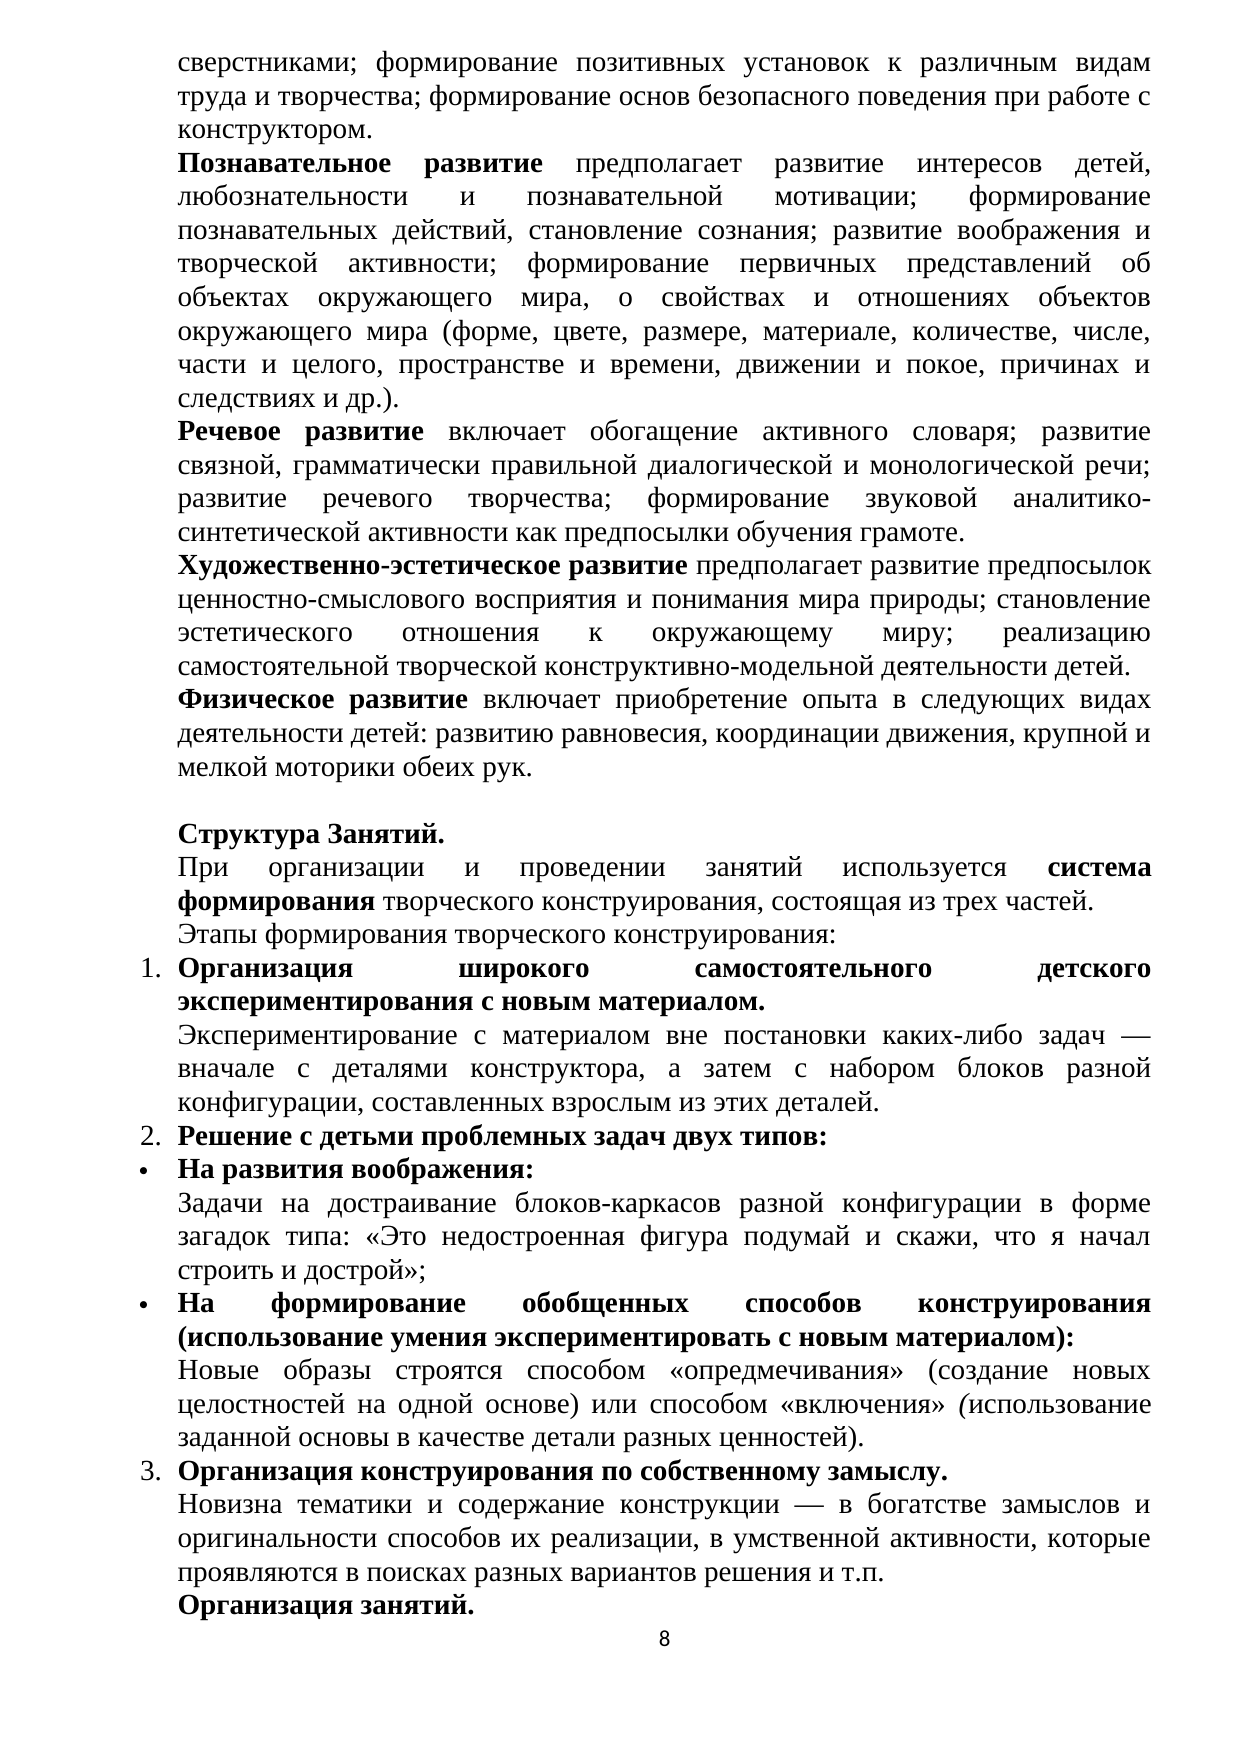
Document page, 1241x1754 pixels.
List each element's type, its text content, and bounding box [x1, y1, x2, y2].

text Организация занятий. [177, 1587, 1152, 1621]
text Познавательное развитие предполагает развитие интересов детей, любознательности и познавательной мотивации; формирование познавательных действий, становление сознания; развитие воображения и творческой активности; формирование первичных представлений об объектах окружающего мира, о свойствах и отношениях объектов окружающего мира (форме, цвете, размере, материале, количестве, числе, части и целого, пространстве и времени, движении и покое, причинах и следствиях и др.). [177, 145, 1152, 413]
text Речевое развитие включает обогащение активного словаря; развитие связной, грамматически правильной диалогической и монологической речи; развитие речевого творчества; формирование звуковой аналитико-синтетической активности как предпосылки обучения грамоте. [177, 413, 1152, 547]
text Экспериментирование с материалом вне постановки каких-либо задач — вначале с деталями конструктора, а затем с набором блоков разной конфигурации, составленных взрослым из этих деталей. [177, 1017, 1152, 1118]
text Структура Занятий. [177, 816, 1152, 849]
text Этапы формирования творческого конструирования: [177, 916, 1152, 950]
text Новизна тематики и содержание конструкции — в богатстве замыслов и оригинальности способов их реализации, в умственной активности, которые проявляются в поисках разных вариантов решения и т.п. [177, 1487, 1152, 1587]
text Задачи на достраивание блоков-каркасов разной конфигурации в форме загадок типа: «Это недостроенная фигура подумай и скажи, что я начал строить и дострой»; [177, 1185, 1152, 1285]
text При организации и проведении занятий используется система формирования творческого конструирования, состоящая из трех частей. [177, 849, 1152, 916]
list Организация конструирования по собственному замыслу. [140, 1453, 1152, 1487]
list Организация широкого самостоятельного детского экспериментирования с новым материалом. [140, 950, 1152, 1017]
list Решение с детьми проблемных задач двух типов: [140, 1118, 1152, 1151]
text Художественно-эстетическое развитие предполагает развитие предпосылок ценностно-смыслового восприятия и понимания мира природы; становление эстетического отношения к окружающему миру; реализацию самостоятельной творческой конструктивно-модельной деятельности детей. [177, 547, 1152, 682]
list На развития воображения: [140, 1151, 1152, 1185]
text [177, 44, 1152, 145]
text Новые образы строятся способом «опредмечивания» (создание новых целостностей на одной основе) или способом «включения» (использование заданной основы в качестве детали разных ценностей). [177, 1352, 1152, 1453]
text Физическое развитие включает приобретение опыта в следующих видах деятельности детей: развитию равновесия, координации движения, крупной и мелкой моторики обеих рук. [177, 682, 1152, 782]
list На формирование обобщенных способов конструирования (использование умения экспериментировать с новым материалом): [140, 1285, 1152, 1352]
